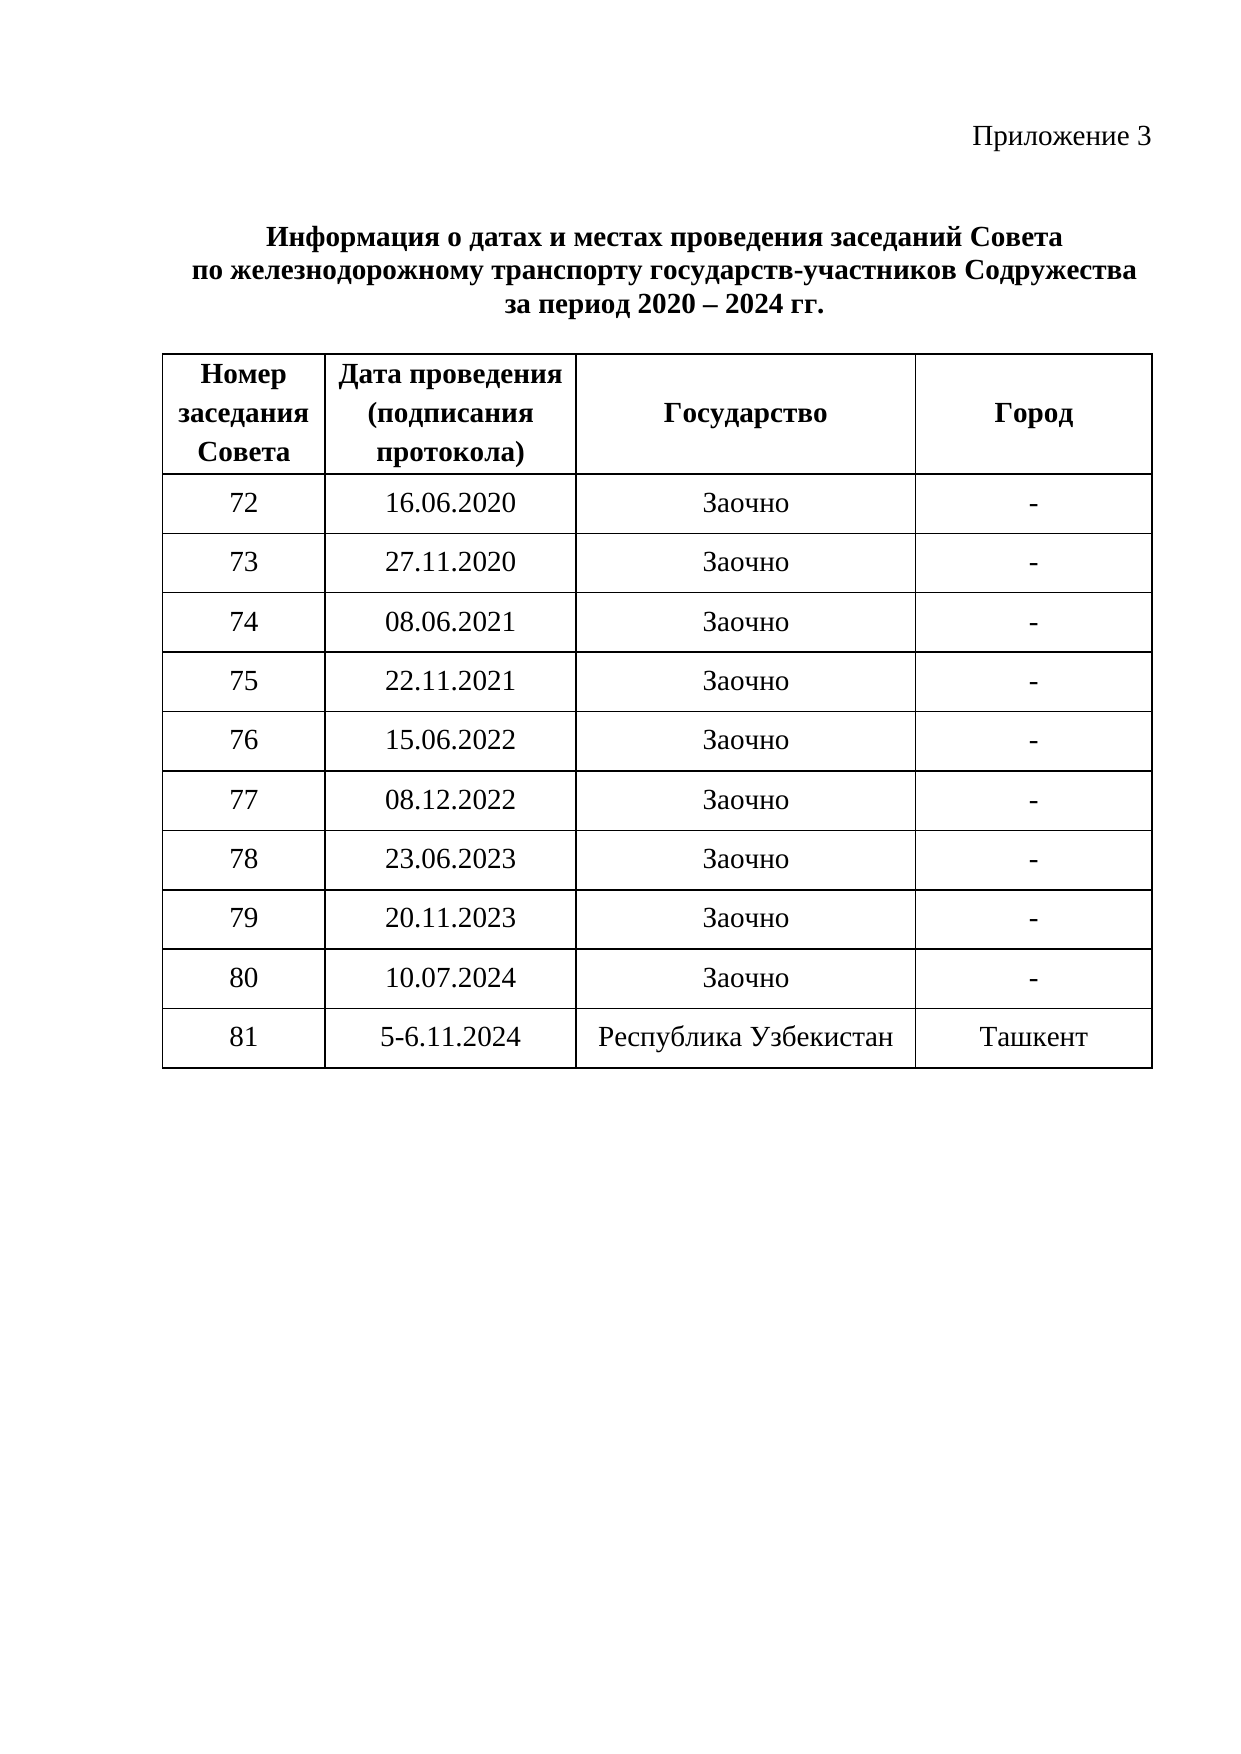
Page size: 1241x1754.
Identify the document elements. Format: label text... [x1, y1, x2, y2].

table_cell Заочно [577, 534, 915, 592]
table_cell - [916, 950, 1151, 1008]
table_cell - [916, 772, 1151, 829]
table_cell Заочно [577, 712, 915, 770]
table_cell 78 [163, 831, 324, 889]
table_cell Заочно [577, 950, 915, 1008]
table_cell - [916, 534, 1151, 592]
table_cell - [916, 891, 1151, 948]
table_cell 20.11.2023 [326, 891, 575, 948]
table_cell - [916, 712, 1151, 770]
table_cell Заочно [577, 653, 915, 711]
table_cell 73 [163, 534, 324, 592]
table_cell Республика Узбекистан [577, 1009, 915, 1067]
table_cell - [916, 831, 1151, 889]
title Информация о датах и местах проведения заседаний Совета по железнодорожному транспорту государств-участников Содружества за период 2020 – 2024 гг. [177, 219, 1152, 319]
table_cell 10.07.2024 [326, 950, 575, 1008]
title Приложение 3 [177, 118, 1152, 152]
table_cell 80 [163, 950, 324, 1008]
table_cell Заочно [577, 772, 915, 829]
table_header Номер заседания Совета [163, 355, 324, 473]
table_cell 75 [163, 653, 324, 711]
table_header Город [916, 355, 1151, 473]
table_cell 79 [163, 891, 324, 948]
table_cell Заочно [577, 475, 915, 532]
table_cell 22.11.2021 [326, 653, 575, 711]
table_cell Заочно [577, 831, 915, 889]
table_cell Ташкент [916, 1009, 1151, 1067]
table_cell 5-6.11.2024 [326, 1009, 575, 1067]
table_cell Заочно [577, 891, 915, 948]
table_cell Заочно [577, 593, 915, 651]
table_cell 08.06.2021 [326, 593, 575, 651]
table_cell 27.11.2020 [326, 534, 575, 592]
table_cell 81 [163, 1009, 324, 1067]
table_cell - [916, 653, 1151, 711]
table_cell 23.06.2023 [326, 831, 575, 889]
table_cell - [916, 593, 1151, 651]
table_cell 72 [163, 475, 324, 532]
table_cell 76 [163, 712, 324, 770]
table_cell - [916, 475, 1151, 532]
table_cell 16.06.2020 [326, 475, 575, 532]
table_header Государство [577, 355, 915, 473]
table_cell 74 [163, 593, 324, 651]
table_cell 15.06.2022 [326, 712, 575, 770]
table_cell 77 [163, 772, 324, 829]
table_header Дата проведения (подписания протокола) [326, 355, 575, 473]
table_cell 08.12.2022 [326, 772, 575, 829]
